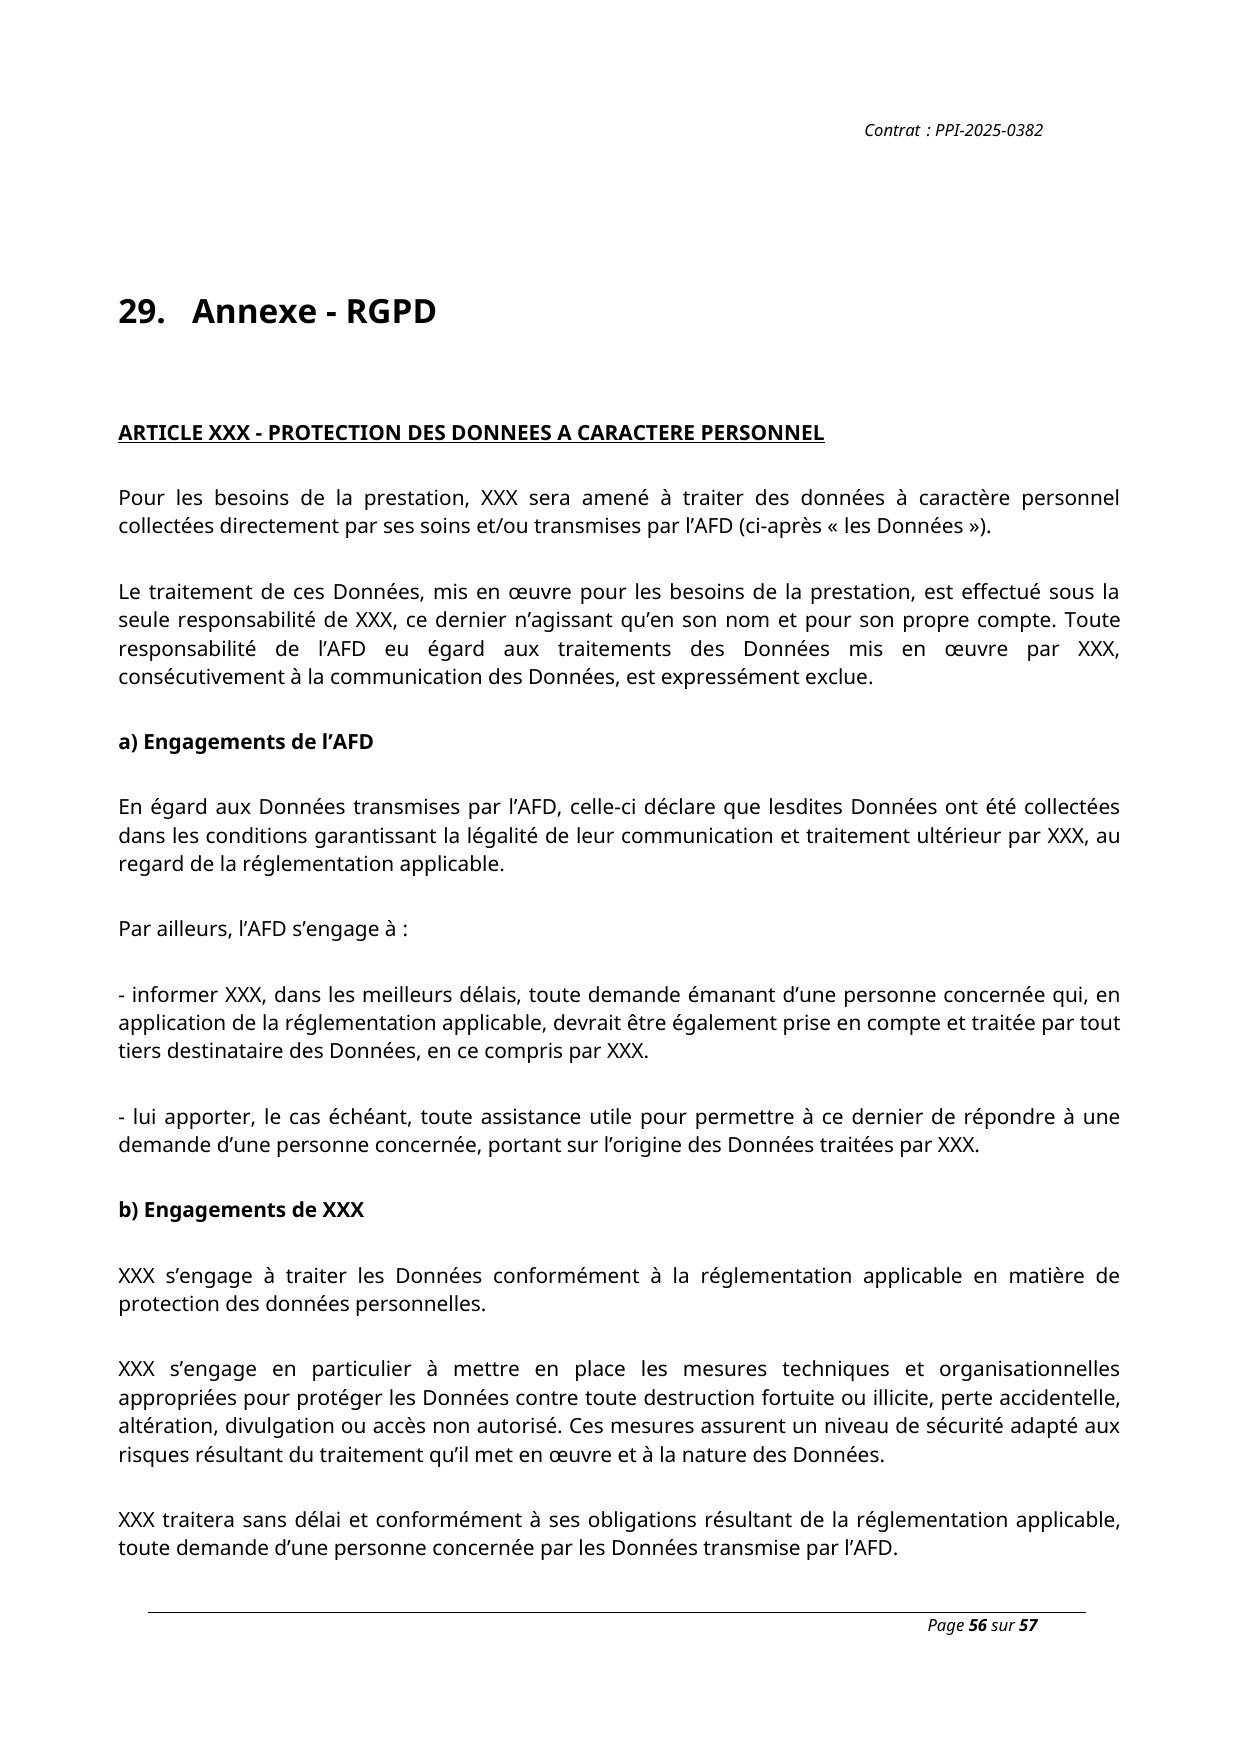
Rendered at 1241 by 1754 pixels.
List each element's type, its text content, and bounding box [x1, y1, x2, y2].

text XXX s’engage en particulier à mettre en place les mesures techniques et organisationnelles appropriées pour protéger les Données contre toute destruction fortuite ou illicite, perte accidentelle, altération, divulgation ou accès non autorisé. Ces mesures assurent un niveau de sécurité adapté aux risques résultant du traitement qu’il met en œuvre et à la nature des Données. [118, 1354, 1122, 1468]
text XXX s’engage à traiter les Données conformément à la réglementation applicable en matière de protection des données personnelles. [118, 1261, 1122, 1318]
text a) Engagements de l’AFD [118, 727, 1122, 756]
text Annexe - RGPD [118, 288, 1122, 333]
text Le traitement de ces Données, mis en œuvre pour les besoins de la prestation, est effectué sous la seule responsabilité de XXX, ce dernier n’agissant qu’en son nom et pour son propre compte. Toute responsabilité de l’AFD eu égard aux traitements des Données mis en œuvre par XXX, consécutivement à la communication des Données, est expressément exclue. [118, 577, 1122, 691]
text En égard aux Données transmises par l’AFD, celle-ci déclare que lesdites Données ont été collectées dans les conditions garantissant la légalité de leur communication et traitement ultérieur par XXX, au regard de la réglementation applicable. [118, 792, 1122, 878]
text Par ailleurs, l’AFD s’engage à : [118, 914, 1122, 943]
text XXX traitera sans délai et conformément à ses obligations résultant de la réglementation applicable, toute demande d’une personne concernée par les Données transmise par l’AFD. [118, 1505, 1122, 1562]
text ARTICLE XXX - PROTECTION DES DONNEES A CARACTERE PERSONNEL [118, 418, 1122, 446]
text - informer XXX, dans les meilleurs délais, toute demande émanant d’une personne concernée qui, en application de la réglementation applicable, devrait être également prise en compte et traitée par tout tiers destinataire des Données, en ce compris par XXX. [118, 980, 1122, 1065]
text Pour les besoins de la prestation, XXX sera amené à traiter des données à caractère personnel collectées directement par ses soins et/ou transmises par l’AFD (ci-après « les Données »). [118, 483, 1122, 540]
text b) Engagements de XXX [118, 1196, 1122, 1224]
text - lui apporter, le cas échéant, toute assistance utile pour permettre à ce dernier de répondre à une demande d’une personne concernée, portant sur l’origine des Données traitées par XXX. [118, 1102, 1122, 1159]
